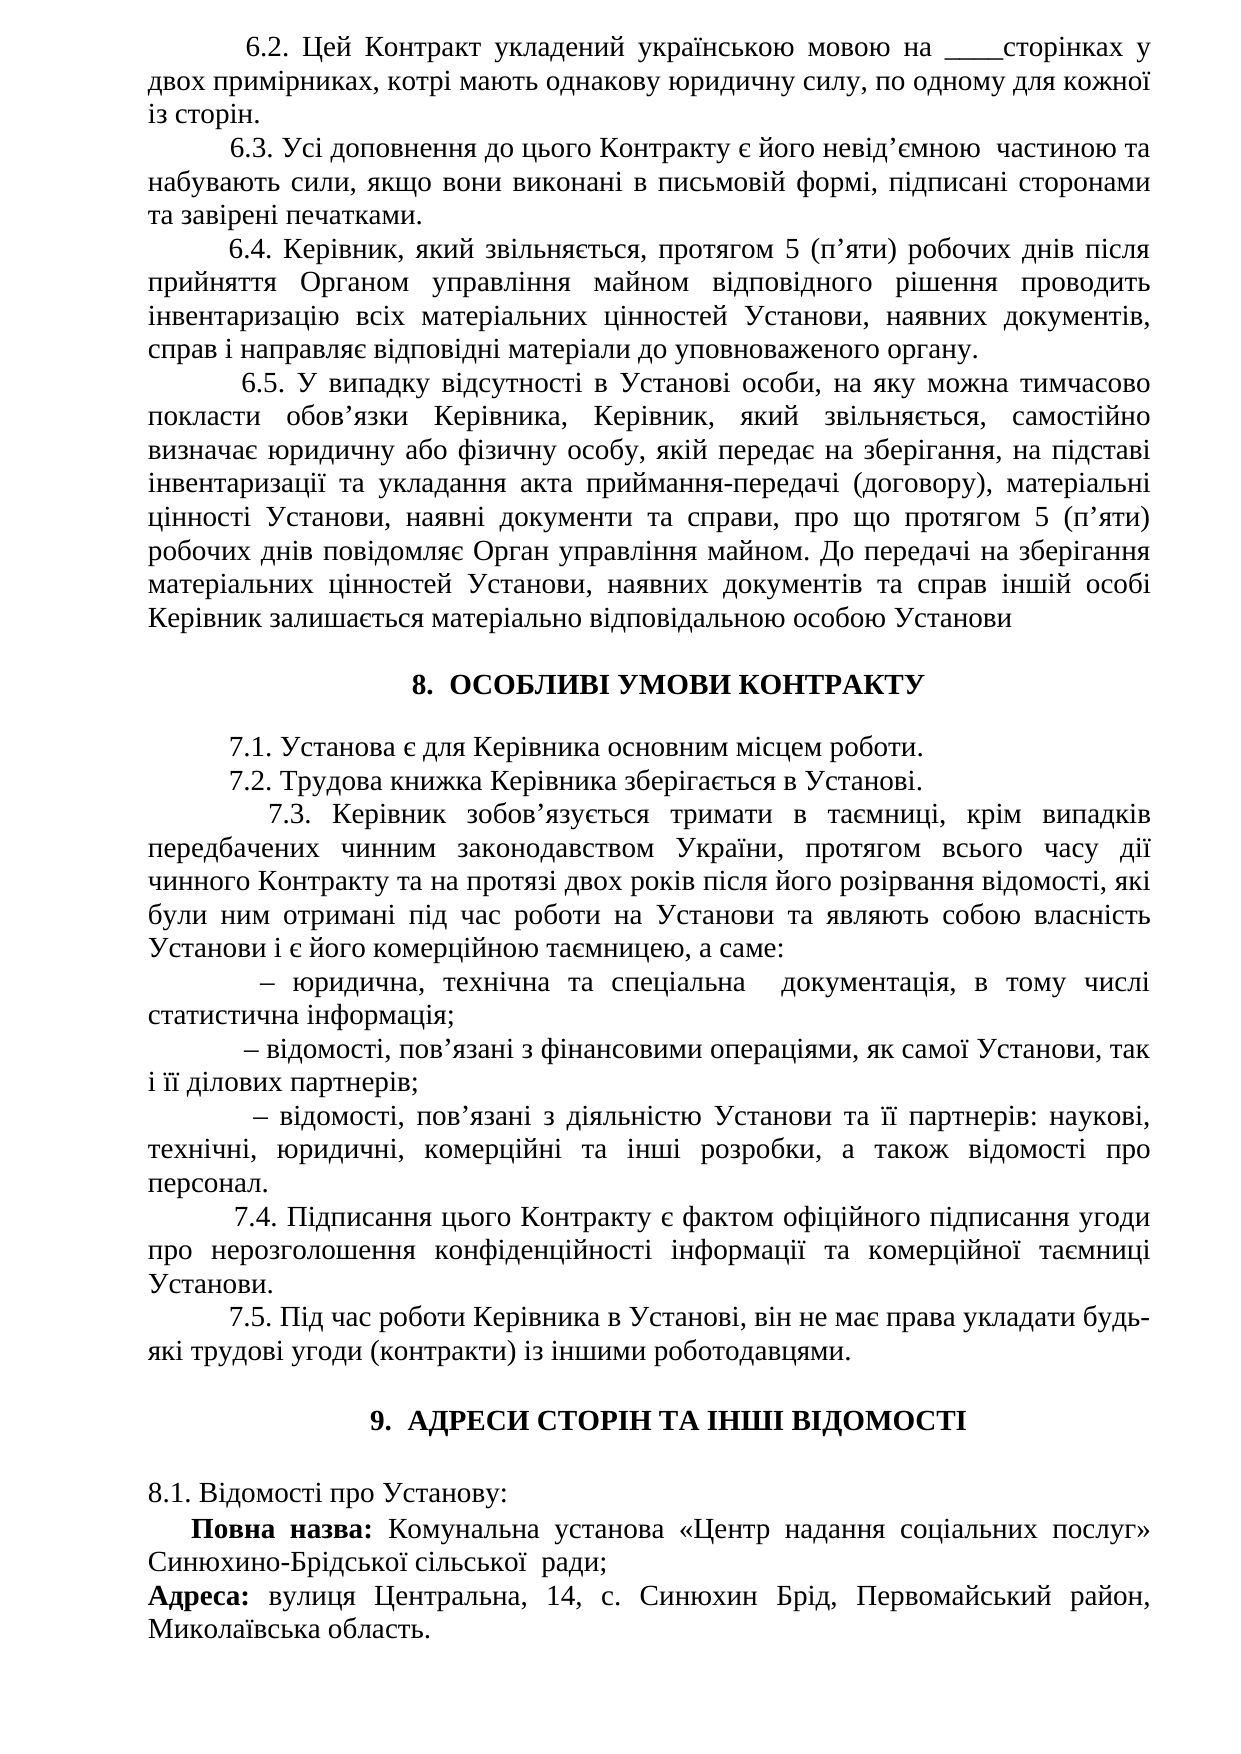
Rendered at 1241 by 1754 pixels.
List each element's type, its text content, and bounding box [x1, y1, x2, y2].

text – відомості, пов’язані з фінансовими операціями, як самої Установи, так і її ділових партнерів; [148, 1031, 1152, 1098]
text – відомості, пов’язані з діяльністю Установи та її партнерів: наукові, технічні, юридичні, комерційні та інші розробки, а також відомості про персонал. [148, 1098, 1152, 1199]
text 6.5. У випадку відсутності в Установі особи, на яку можна тимчасово покласти обов’язки Керівника, Керівник, який звільняється, самостійно визначає юридичну або фізичну особу, якій передає на зберігання, на підставі інвентаризації та укладання акта приймання-передачі (договору), матеріальні цінності Установи, наявні документи та справи, про що протягом 5 (п’яти) робочих днів повідомляє Орган управління майном. До передачі на зберігання матеріальних цінностей Установи, наявних документів та справ іншій особі Керівник залишається матеріально відповідальною особою Установи [148, 365, 1152, 633]
text 7.4. Підписання цього Контракту є фактом офіційного підписання угоди про нерозголошення конфіденційності інформації та комерційної таємниці Установи. [148, 1199, 1152, 1299]
text 7.3. Керівник зобов’язується тримати в таємниці, крім випадків передбачених чинним законодавством України, протягом всього часу дії чинного Контракту та на протязі двох років після його розірвання відомості, які були ним отримані під час роботи на Установи та являють собою власність Установи і є його комерційною таємницею, а саме: [148, 796, 1152, 964]
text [148, 1578, 1152, 1645]
text 7.5. Під час роботи Керівника в Установі, він не має права укладати будь-які трудові угоди (контракти) із іншими роботодавцями. [148, 1299, 1152, 1366]
text Повна назва: Комунальна установа «Центр надання соціальних послуг» Синюхино-Брідської сільської ради; [148, 1511, 1152, 1578]
text 6.3. Усі доповнення до цього Контракту є його невід’ємною частиною та набувають сили, якщо вони виконані в письмовій формі, підписані сторонами та завірені печатками. [148, 130, 1152, 231]
text 6.2. Цей Контракт укладений українською мовою на ____сторінках у двох примірниках, котрі мають однакову юридичну силу, по одному для кожної із сторін. [148, 29, 1152, 130]
list АДРЕСИ СТОРІН ТА ІНШІ ВІДОМОСТІ [185, 1403, 1152, 1436]
text 8.1. Відомості про Установу: [148, 1475, 1152, 1508]
text 7.2. Трудова книжка Керівника зберігається в Установі. [148, 763, 1152, 796]
text – юридична, технічна та спеціальна документація, в тому числі статистична інформація; [148, 964, 1152, 1031]
text 6.4. Керівник, який звільняється, протягом 5 (п’яти) робочих днів після прийняття Органом управління майном відповідного рішення проводить інвентаризацію всіх матеріальних цінностей Установи, наявних документів, справ і направляє відповідні матеріали до уповноваженого органу. [148, 231, 1152, 365]
list ОСОБЛИВІ УМОВИ КОНТРАКТУ [185, 667, 1152, 700]
text 7.1. Установа є для Керівника основним місцем роботи. [148, 729, 1152, 763]
